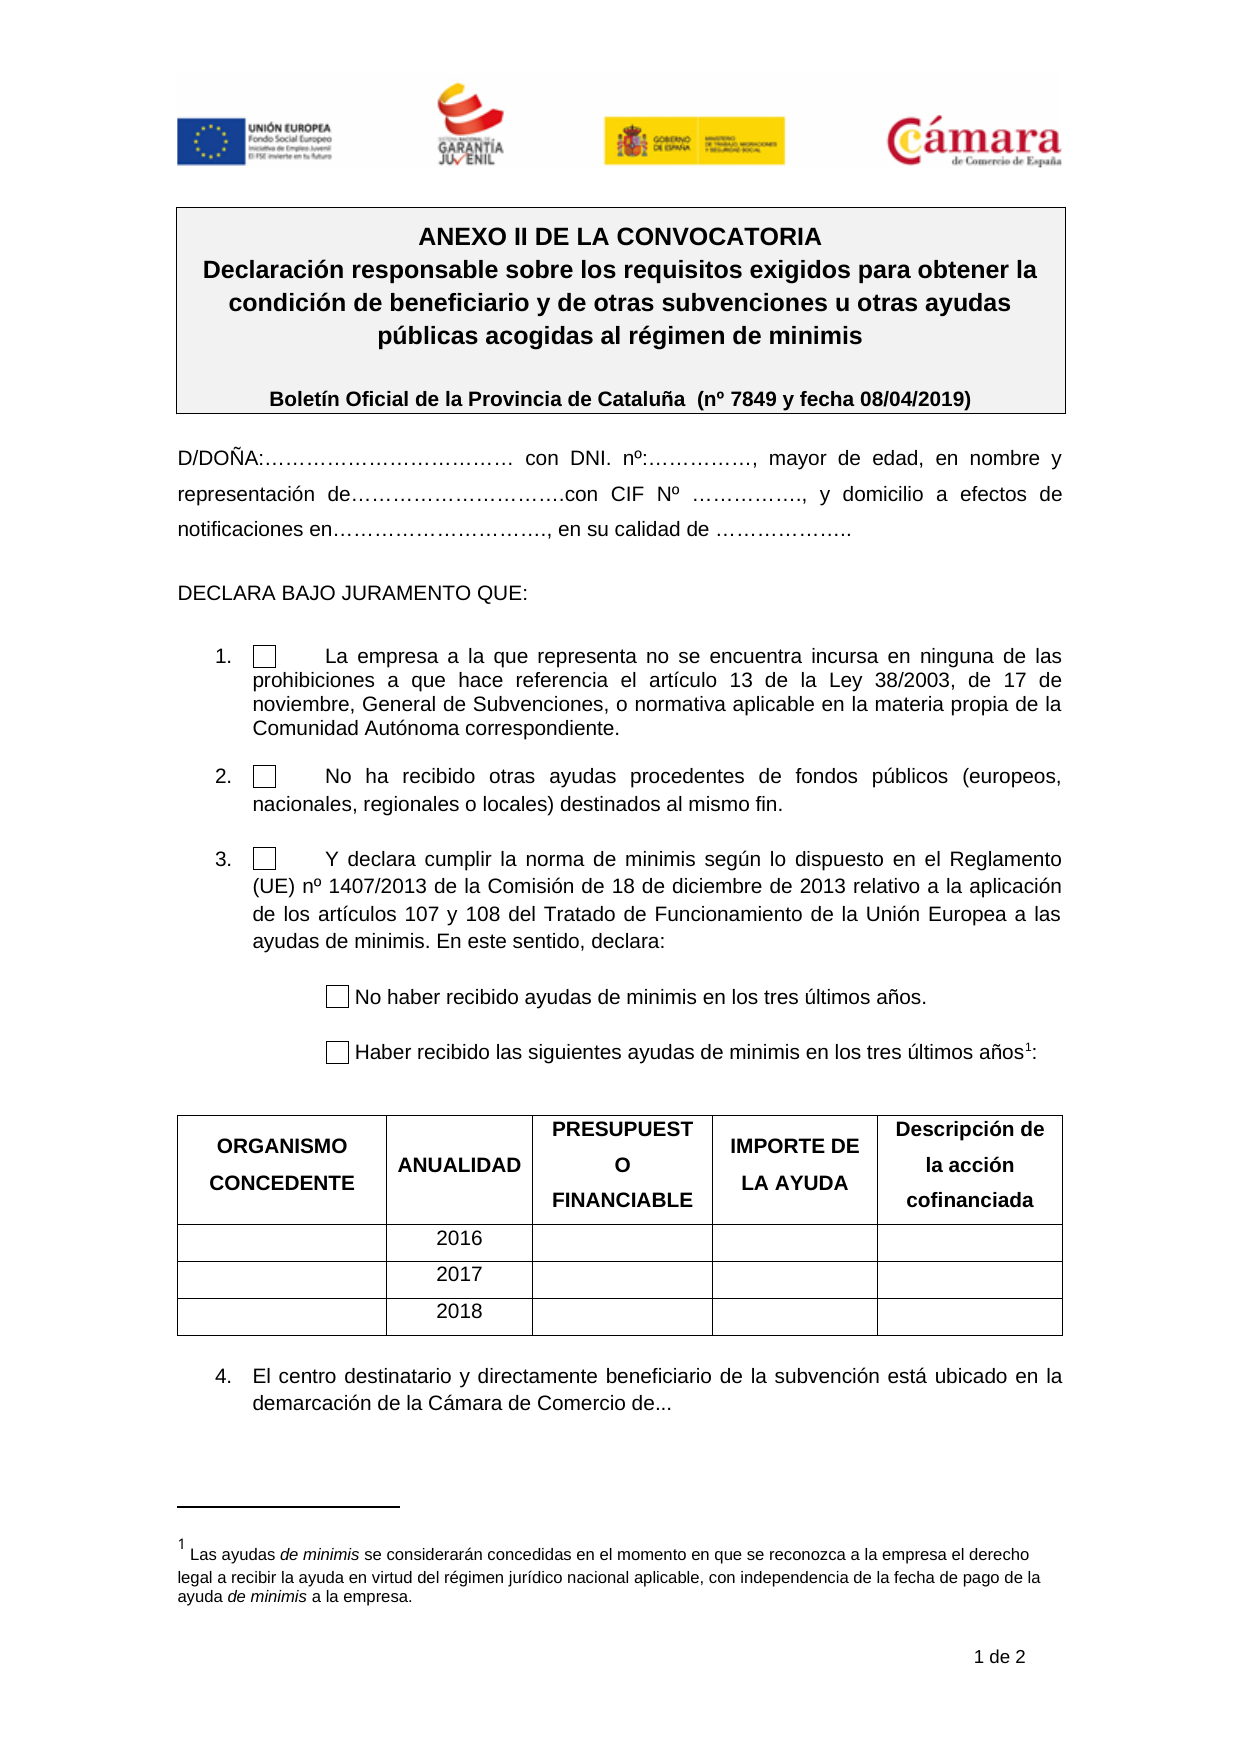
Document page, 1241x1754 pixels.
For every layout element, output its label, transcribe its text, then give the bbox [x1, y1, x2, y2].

list La empresa a la que representa no se encuentra incursa en ninguna de las prohibiciones a que hace referencia el artículo 13 de la Ley 38/2003, de 17 de noviembre, General de Subvenciones, o normativa aplicable en la materia propia de la Comunidad Autónoma correspondiente. [215, 644, 1063, 740]
table_cell [878, 1225, 1062, 1261]
table_cell 2018 [387, 1299, 532, 1335]
table_header ANUALIDAD [387, 1116, 532, 1224]
table_cell [878, 1299, 1062, 1335]
table_cell [878, 1262, 1062, 1298]
table_cell 2017 [387, 1262, 532, 1298]
table_cell [533, 1225, 712, 1261]
text DECLARA BAJO JURAMENTO QUE: [177, 581, 1063, 605]
text No haber recibido ayudas de minimis en los tres últimos años. [251, 984, 1063, 1008]
table_cell [713, 1299, 877, 1335]
table_header PRESUPUESTO FINANCIABLE [533, 1116, 712, 1224]
list El centro destinatario y directamente beneficiario de la subvención está ubicado en la demarcación de la Cámara de Comercio de... [215, 1364, 1063, 1415]
text Haber recibido las siguientes ayudas de minimis en los tres últimos años: [251, 1040, 1063, 1064]
table_cell [178, 1225, 386, 1261]
table_cell [533, 1299, 712, 1335]
text Declaración responsable sobre los requisitos exigidos para obtener la condición de beneficiario y de otras subvenciones u otras ayudas públicas acogidas al régimen de minimis [177, 239, 1065, 339]
table_cell [178, 1262, 386, 1298]
text ANEXO II DE LA CONVOCATORIA [177, 208, 1065, 239]
text Boletín Oficial de la Provincia de Cataluña (nº 7849 y fecha 08/04/2019) [177, 372, 1065, 413]
table_cell [713, 1262, 877, 1298]
table_cell [178, 1299, 386, 1335]
table_header Descripción de la acción cofinanciada [878, 1116, 1062, 1224]
picture [177, 73, 1062, 207]
table_cell [713, 1225, 877, 1261]
text D/DOÑA:……………………………… con DNI. nº:……………, mayor de edad, en nombre y representación de………………………….con CIF Nº ……………., y domicilio a efectos de notificaciones en…………………………., en su calidad de ……………….. [177, 445, 1063, 541]
table_cell [533, 1262, 712, 1298]
table_header ORGANISMO CONCEDENTE [178, 1116, 386, 1224]
table_header IMPORTE DE LA AYUDA [713, 1116, 877, 1224]
list Y declara cumplir la norma de minimis según lo dispuesto en el Reglamento (UE) nº 1407/2013 de la Comisión de 18 de diciembre de 2013 relativo a la aplicación de los artículos 107 y 108 del Tratado de Funcionamiento de la Unión Europea a las ayudas de minimis. En este sentido, declara: [215, 846, 1063, 953]
list No ha recibido otras ayudas procedentes de fondos públicos (europeos, nacionales, regionales o locales) destinados al mismo fin. [215, 764, 1063, 815]
table_cell 2016 [387, 1225, 532, 1261]
